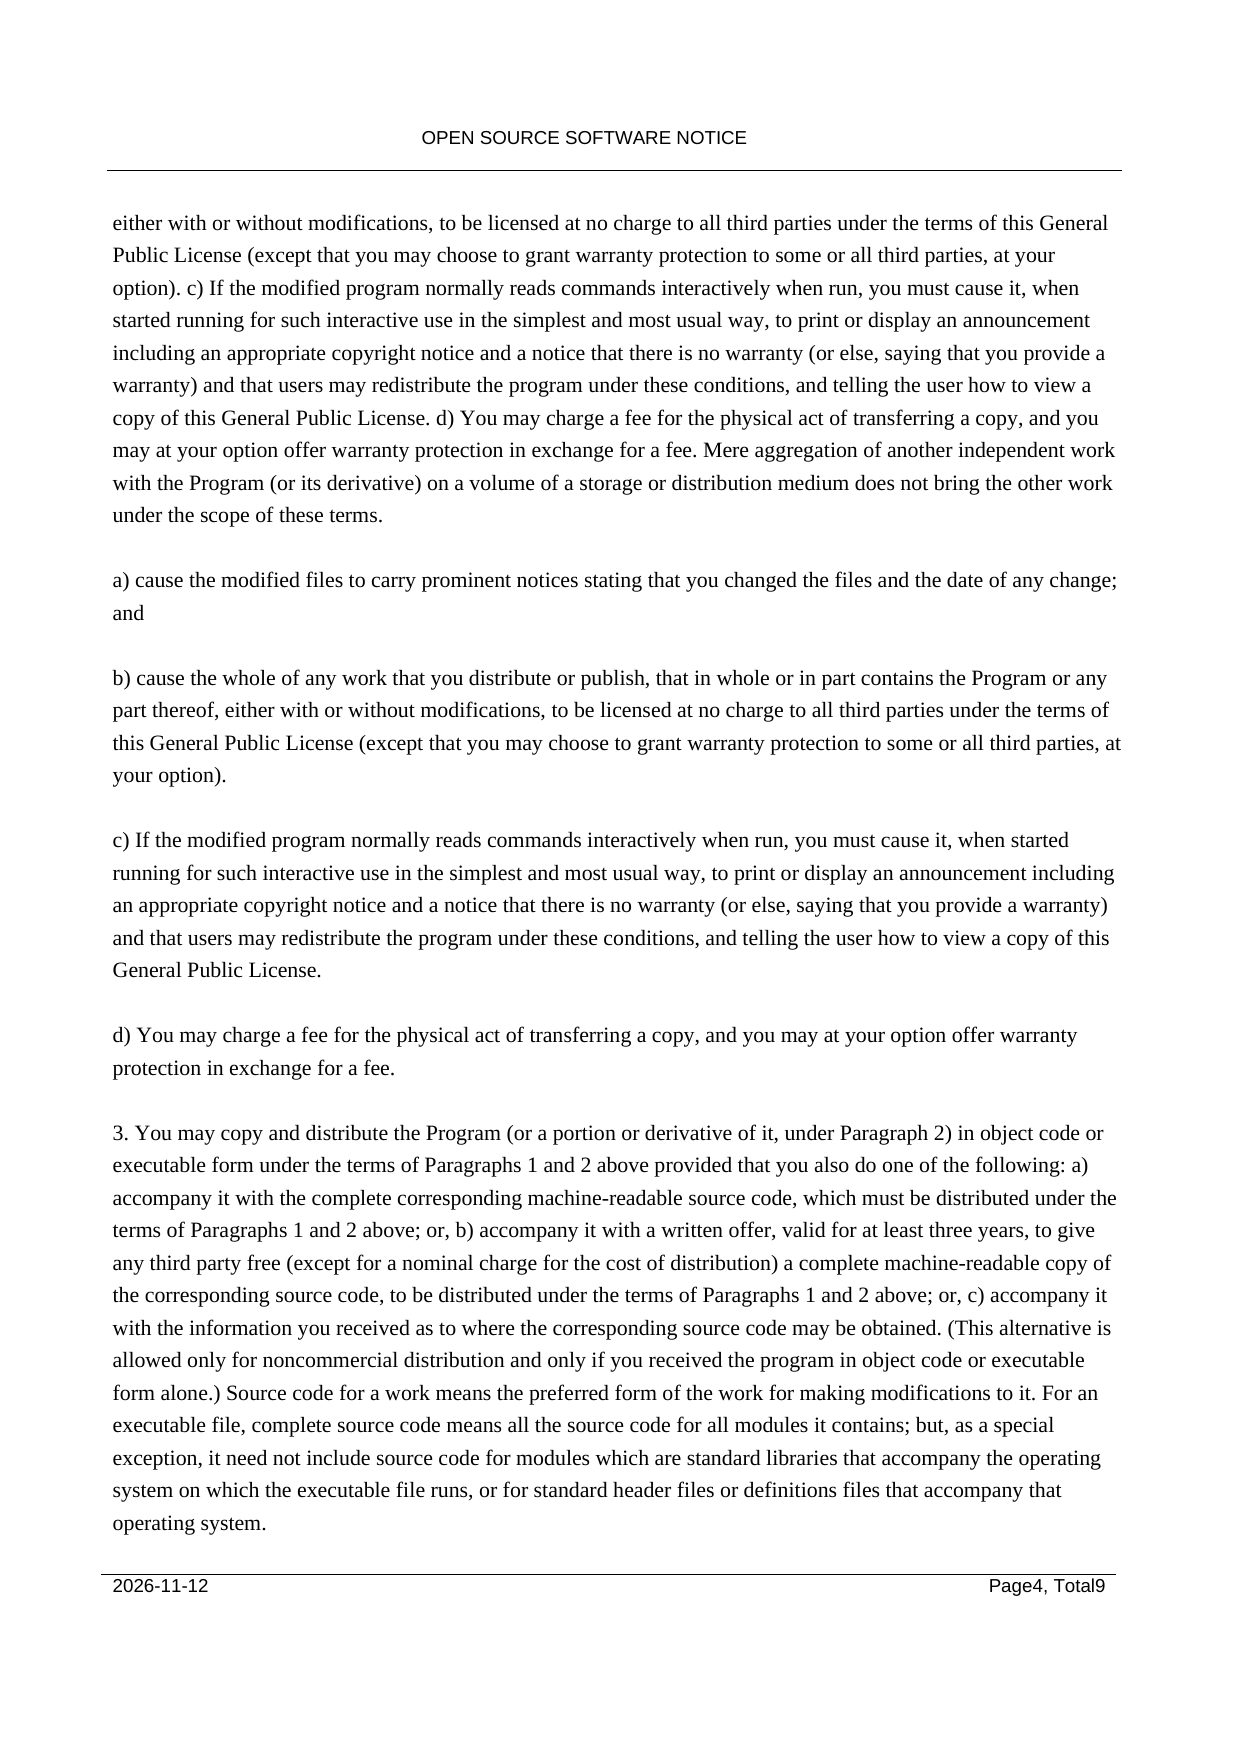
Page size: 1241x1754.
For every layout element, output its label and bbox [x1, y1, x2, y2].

text [112, 206, 1128, 1539]
